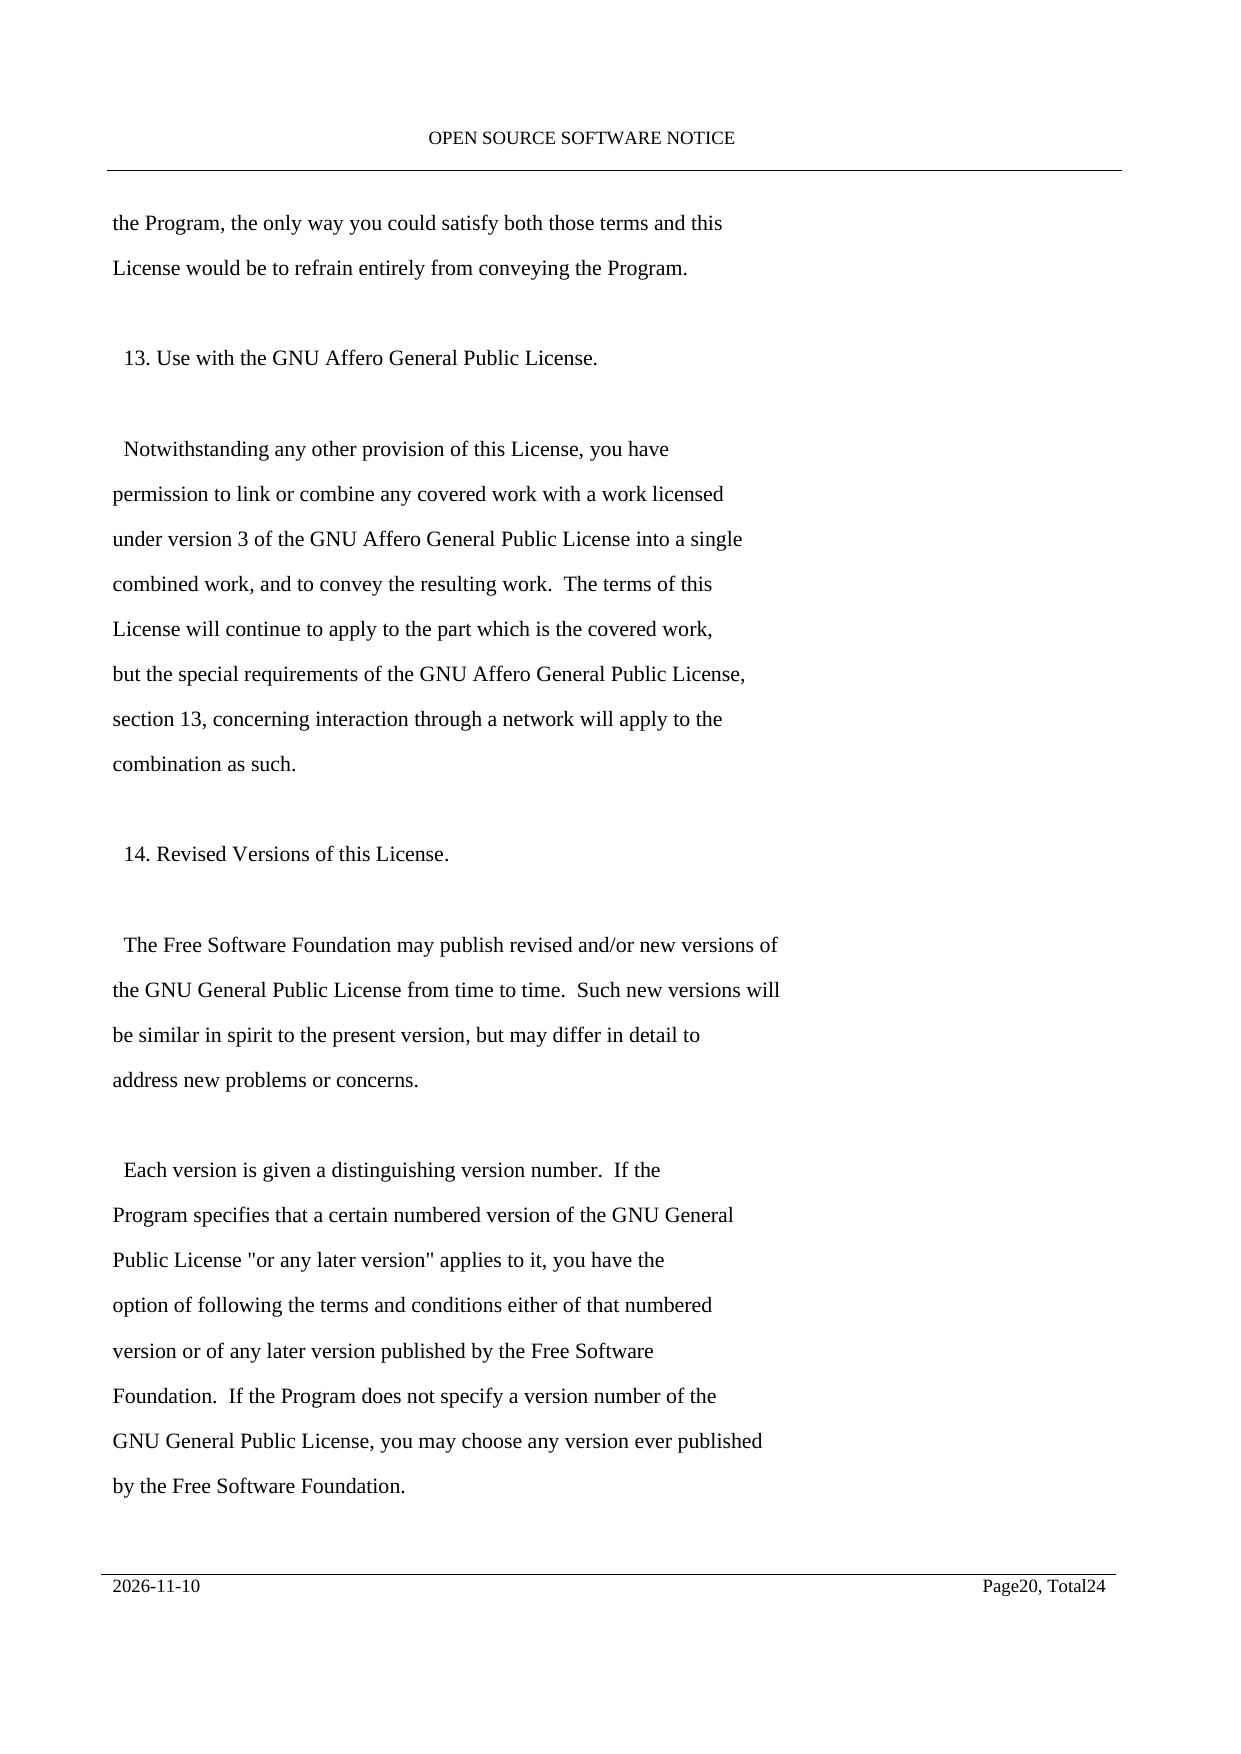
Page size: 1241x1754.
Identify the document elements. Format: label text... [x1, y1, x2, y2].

text version or of any later version published by the Free Software [112, 1334, 1128, 1366]
text option of following the terms and conditions either of that numbered [112, 1289, 1128, 1321]
text GNU General Public License, you may choose any version ever published [112, 1424, 1128, 1457]
text The Free Software Foundation may publish revised and/or new versions of [112, 928, 1128, 961]
text Public License "or any later version" applies to it, you have the [112, 1244, 1128, 1276]
text License will continue to apply to the part which is the covered work, [112, 612, 1128, 645]
text Program specifies that a certain numbered version of the GNU General [112, 1199, 1128, 1231]
text the GNU General Public License from time to time. Such new versions will [112, 973, 1128, 1006]
text address new problems or concerns. [112, 1063, 1128, 1096]
text permission to link or combine any covered work with a work licensed [112, 477, 1128, 509]
text combination as such. [112, 748, 1128, 780]
text License would be to refrain entirely from conveying the Program. [112, 251, 1128, 284]
text Notwithstanding any other provision of this License, you have [112, 432, 1128, 464]
text the Program, the only way you could satisfy both those terms and this [112, 206, 1128, 239]
text by the Free Software Foundation. [112, 1469, 1128, 1502]
text but the special requirements of the GNU Affero General Public License, [112, 657, 1128, 690]
text combined work, and to convey the resulting work. The terms of this [112, 567, 1128, 600]
text section 13, concerning interaction through a network will apply to the [112, 702, 1128, 735]
text 14. Revised Versions of this License. [112, 838, 1128, 870]
text 13. Use with the GNU Affero General Public License. [112, 342, 1128, 374]
text Foundation. If the Program does not specify a version number of the [112, 1379, 1128, 1412]
text Each version is given a distinguishing version number. If the [112, 1153, 1128, 1186]
text under version 3 of the GNU Affero General Public License into a single [112, 522, 1128, 554]
text be similar in spirit to the present version, but may differ in detail to [112, 1018, 1128, 1051]
